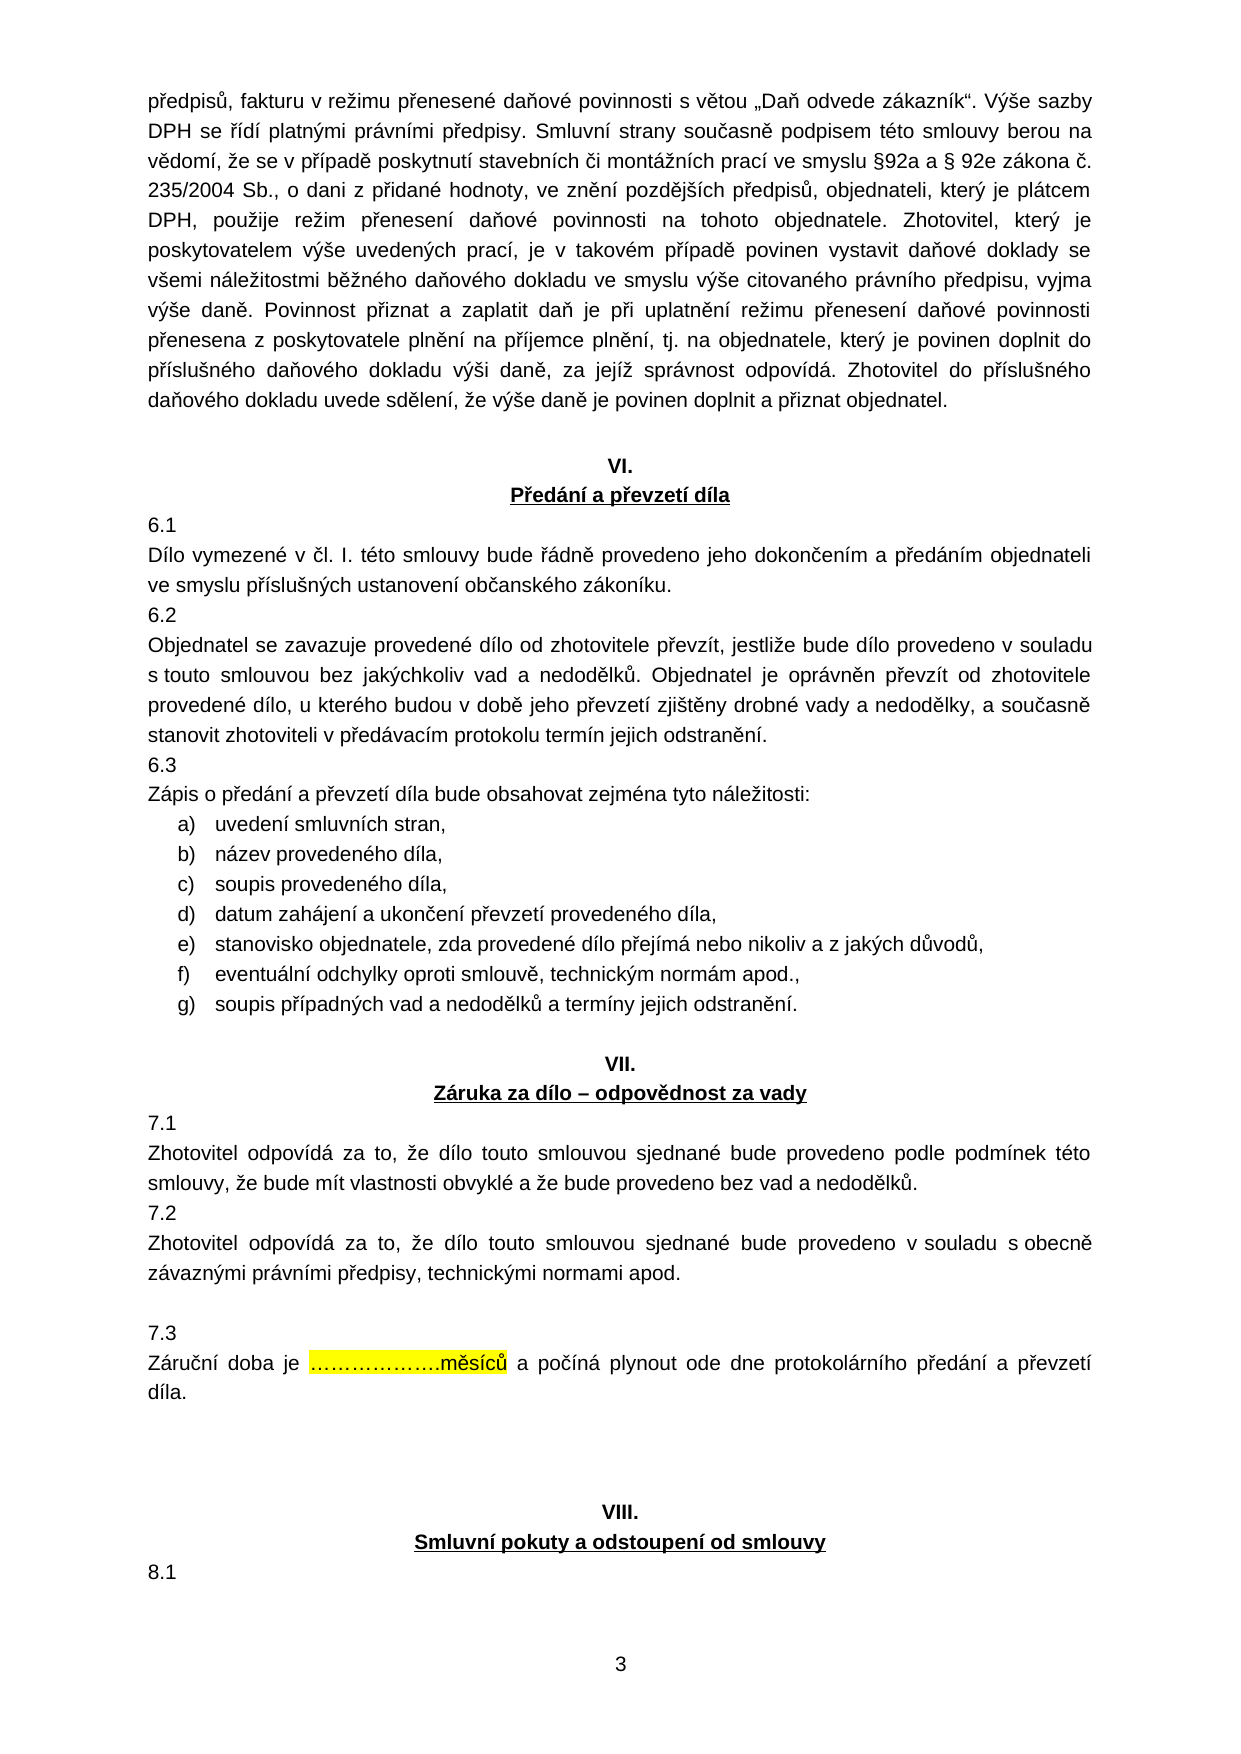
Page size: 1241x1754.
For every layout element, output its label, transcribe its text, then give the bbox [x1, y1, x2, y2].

text Objednatel se zavazuje provedené dílo od zhotovitele převzít, jestliže bude dílo provedeno v souladu s touto smlouvou bez jakýchkoliv vad a nedodělků. Objednatel je oprávněn převzít od zhotovitele provedené dílo, u kterého budou v době jeho převzetí zjištěny drobné vady a nedodělky, a současně stanovit zhotoviteli v předávacím protokolu termín jejich odstranění. [148, 633, 1092, 746]
text 7.3 [148, 1320, 1092, 1344]
list datum zahájení a ukončení převzetí provedeného díla, [177, 902, 1092, 926]
text 6.3 [148, 752, 1092, 776]
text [148, 89, 1092, 412]
text 6.2 [148, 603, 1092, 627]
text Zhotovitel odpovídá za to, že dílo touto smlouvou sjednané bude provedeno podle podmínek této smlouvy, že bude mít vlastnosti obvyklé a že bude provedeno bez vad a nedodělků. [148, 1141, 1092, 1195]
text Záruka za dílo – odpovědnost za vady [148, 1081, 1092, 1105]
text Zhotovitel odpovídá za to, že dílo touto smlouvou sjednané bude provedeno v souladu s obecně závaznými právními předpisy, technickými normami apod. [148, 1231, 1092, 1284]
list stanovisko objednatele, zda provedené dílo přejímá nebo nikoliv a z jakých důvodů, [177, 932, 1092, 956]
text VII. [148, 1051, 1092, 1075]
text 7.1 [148, 1111, 1092, 1135]
text 7.2 [148, 1201, 1092, 1225]
list soupis provedeného díla, [177, 872, 1092, 896]
text Dílo vymezené v čl. I. této smlouvy bude řádně provedeno jeho dokončením a předáním objednateli ve smyslu příslušných ustanovení občanského zákoníku. [148, 543, 1092, 597]
list uvedení smluvních stran, [177, 812, 1092, 836]
text Záruční doba je ……………….měsíců a počíná plynout ode dne protokolárního předání a převzetí díla. [148, 1350, 1092, 1404]
text VIII. [148, 1500, 1092, 1524]
list eventuální odchylky oproti smlouvě, technickým normám apod., [177, 962, 1092, 986]
list název provedeného díla, [177, 842, 1092, 866]
text 8.1 [148, 1559, 1092, 1583]
text Předání a převzetí díla [148, 483, 1092, 507]
list soupis případných vad a nedodělků a termíny jejich odstranění. [177, 992, 1092, 1016]
text VI. [148, 453, 1092, 477]
text 6.1 [148, 513, 1092, 537]
text Smluvní pokuty a odstoupení od smlouvy [148, 1530, 1092, 1554]
text Zápis o předání a převzetí díla bude obsahovat zejména tyto náležitosti: [148, 782, 1092, 806]
